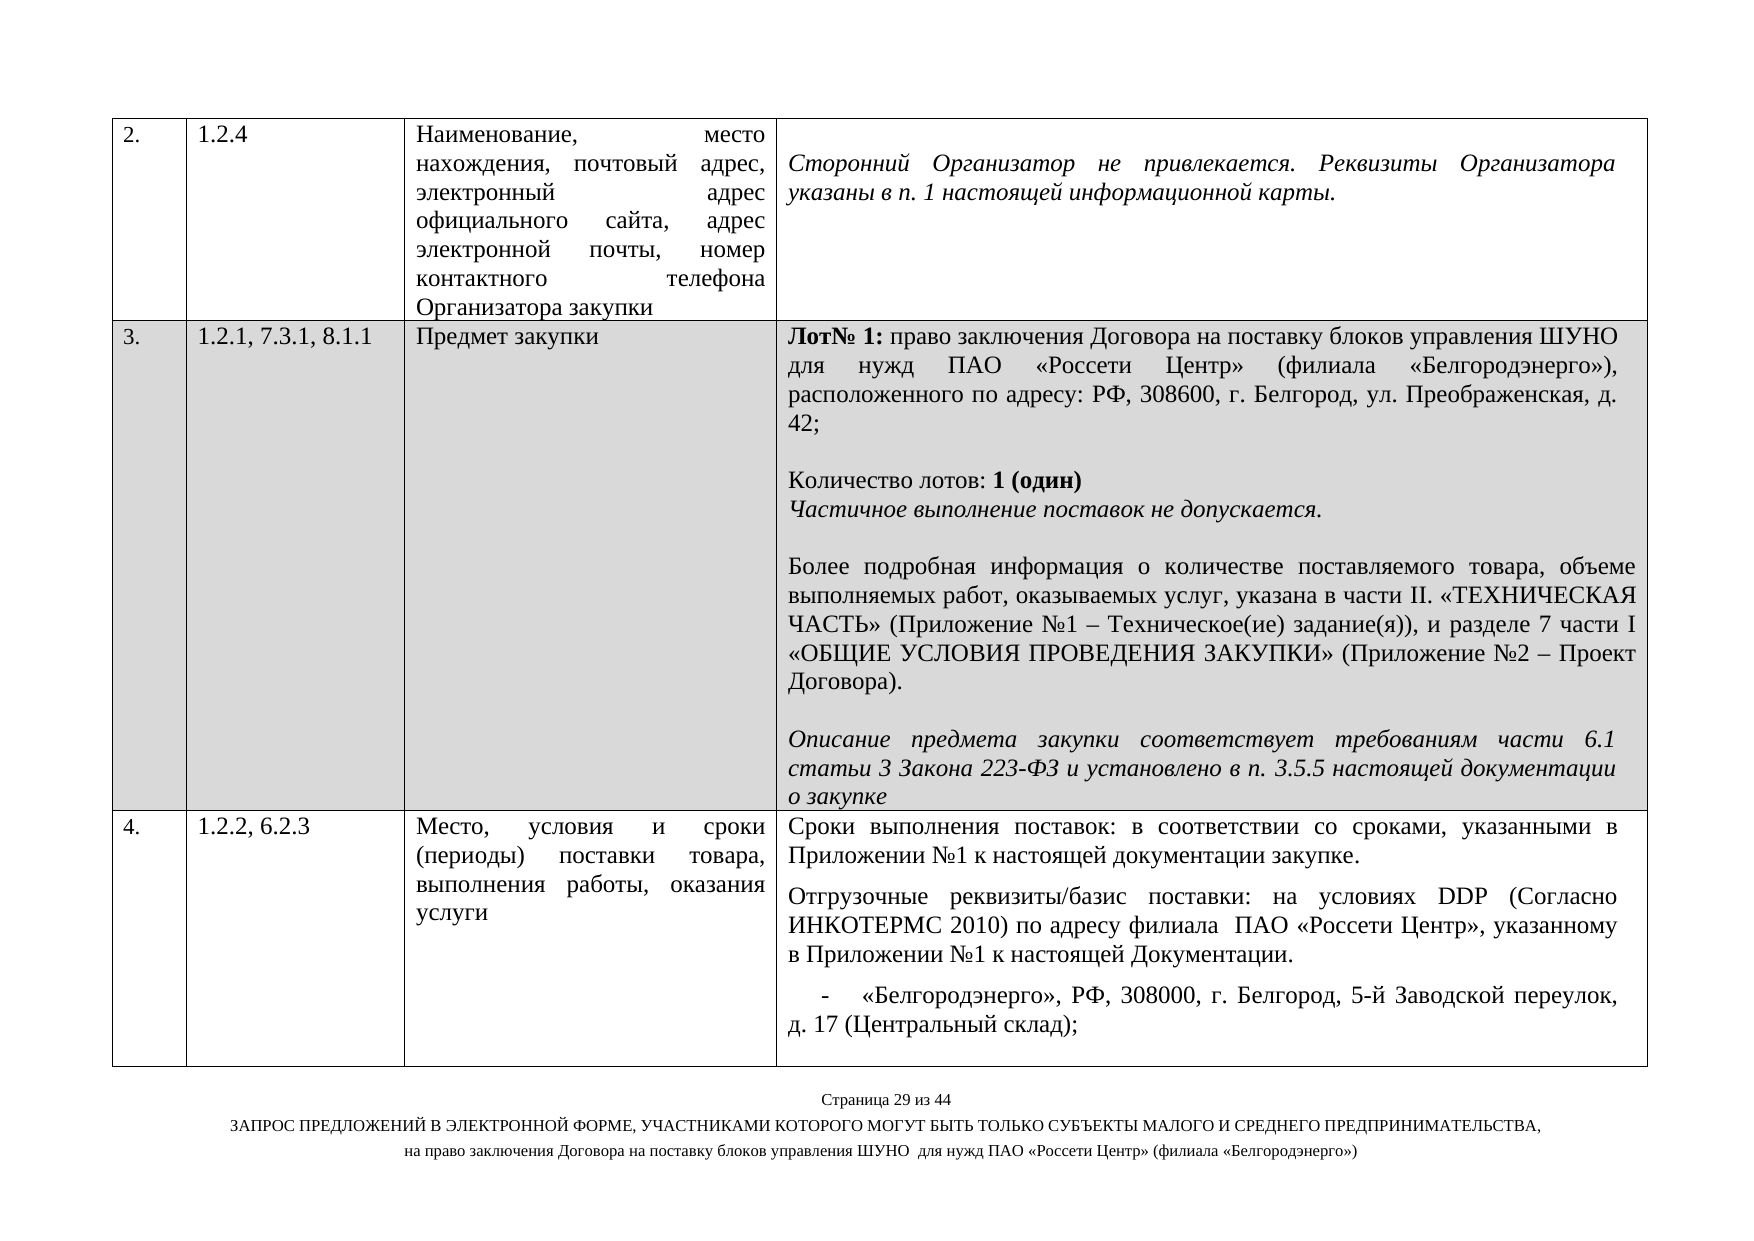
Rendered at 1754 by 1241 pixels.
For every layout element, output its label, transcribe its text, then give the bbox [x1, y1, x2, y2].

table_cell Наименование, место нахождения, почтовый адрес, электронный адрес официального сайта, адрес электронной почты, номер контактного телефона Организатора закупки [405, 119, 776, 320]
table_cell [405, 811, 776, 1066]
table_cell 1.2.1, 7.3.1, 8.1.1 [187, 321, 404, 810]
table_cell [113, 119, 186, 320]
table_cell 1.2.2, 6.2.3 [187, 811, 404, 1066]
table_cell [113, 811, 186, 1066]
table_cell Предмет закупки [405, 321, 776, 810]
table_cell Лот№ 1: право заключения Договора на поставку блоков управления ШУНО для нужд ПАО «Россети Центр» (филиала «Белгородэнерго»), расположенного по адресу: РФ, 308600, г. Белгород, ул. Преображенская, д. 42; Количество лотов: 1 (один) Частичное выполнение поставок не допускается. Более подробная информация о количестве поставляемого товара, объеме выполняемых работ, оказываемых услуг, указана в части II. «ТЕХНИЧЕСКАЯ ЧАСТЬ» (Приложение №1 – Техническое(ие) задание(я)), и разделе 7 части I «ОБЩИЕ УСЛОВИЯ ПРОВЕДЕНИЯ ЗАКУПКИ» (Приложение №2 – Проект Договора). Описание предмета закупки соответствует требованиям части 6.1 статьи 3 Закона 223-ФЗ и установлено в п. 3.5.5 настоящей документации о закупке [777, 321, 1647, 810]
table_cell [777, 811, 1647, 1066]
table_cell 1.2.4 [187, 119, 404, 320]
table_cell [113, 321, 186, 810]
table_cell Сторонний Организатор не привлекается. Реквизиты Организатора указаны в п. 1 настоящей информационной карты. [777, 119, 1647, 320]
